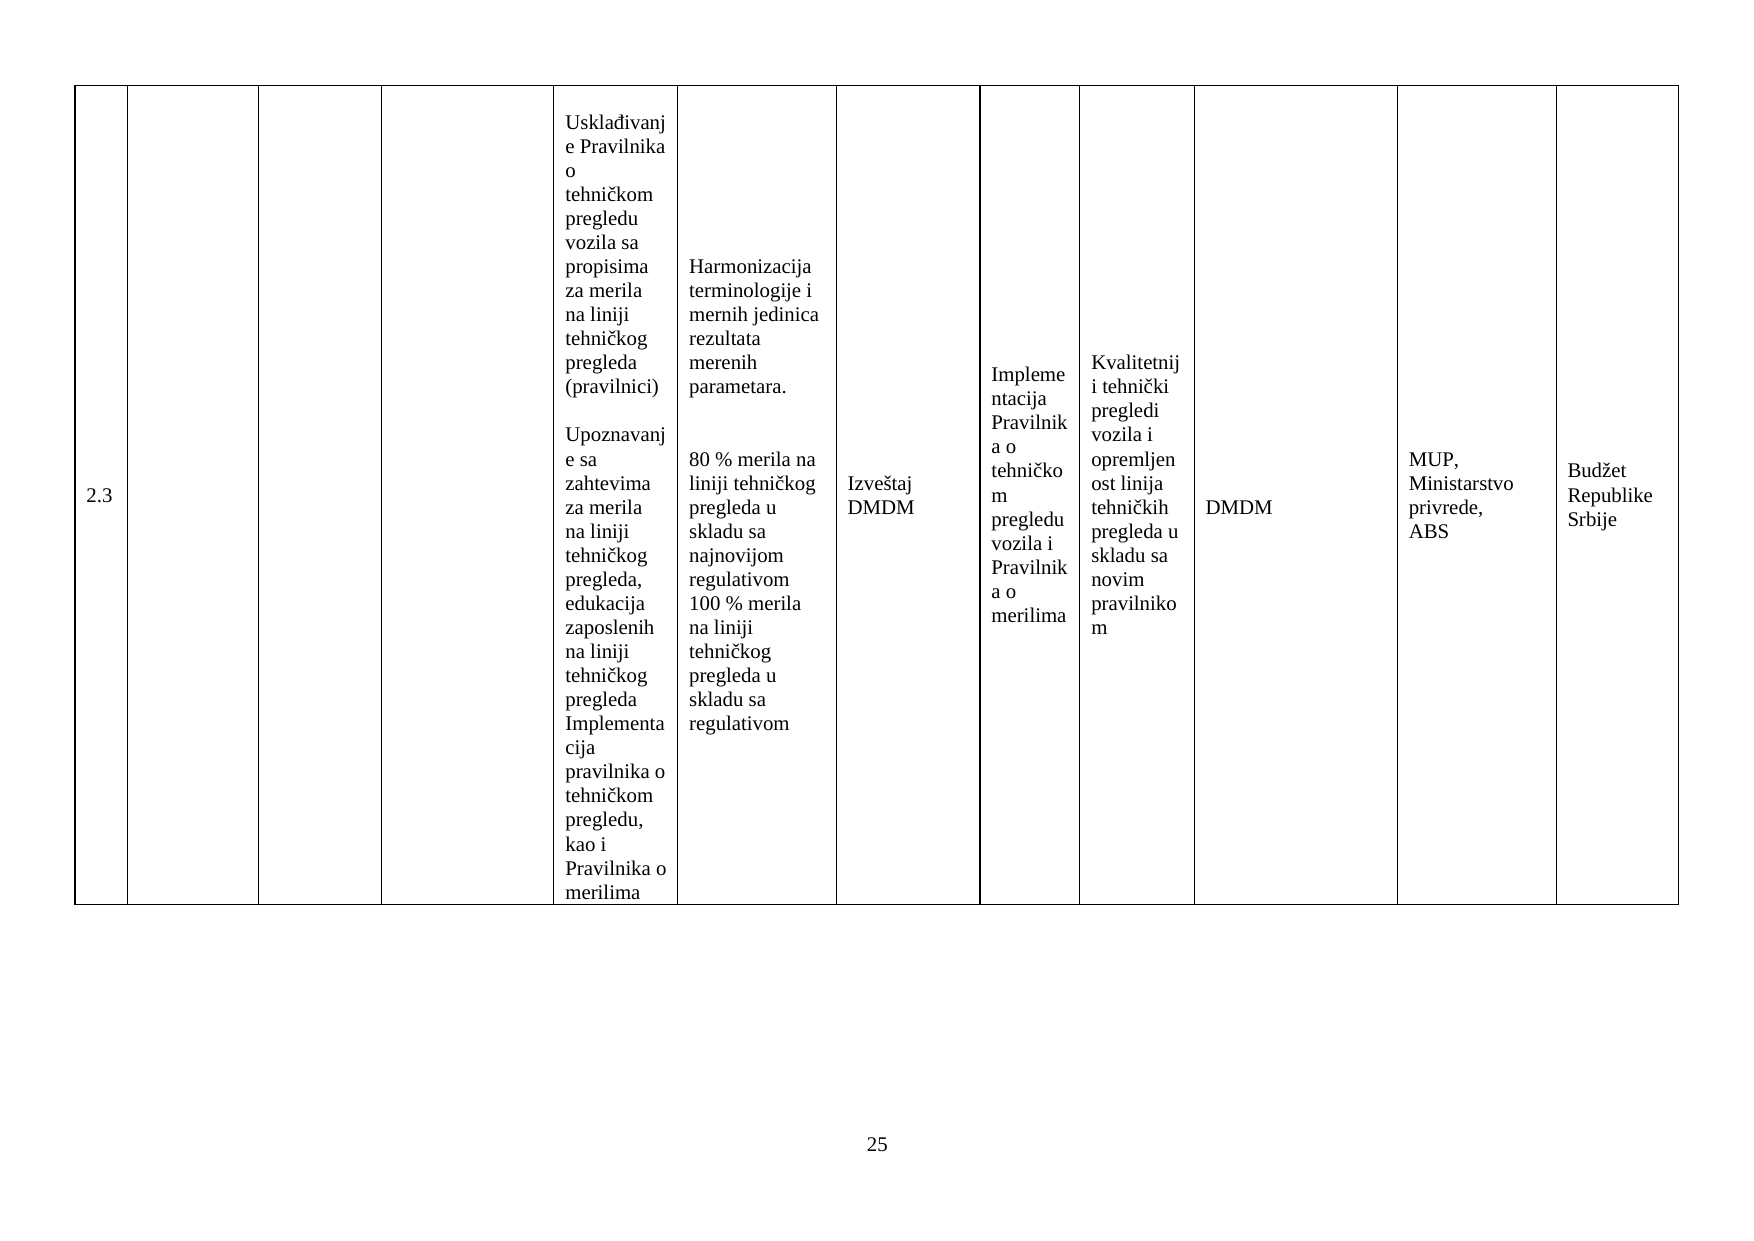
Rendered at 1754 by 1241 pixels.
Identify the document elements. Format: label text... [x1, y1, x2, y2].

table_header [128, 86, 258, 904]
table_header 2.3 [76, 86, 127, 904]
table_header Izveštaj DMDM [837, 86, 979, 904]
table_header Usklađivanje Pravilnika o tehničkom pregledu vozila sa propisima za merila na liniji tehničkog pregleda (pravilnici) Upoznavanje sa zahtevima za merila na liniji tehničkog pregleda, edukacija zaposlenih na liniji tehničkog pregleda Implementacija pravilnika o tehničkom pregledu, kao i Pravilnika o merilima [554, 86, 677, 904]
table_header Budžet Republike Srbije [1557, 86, 1678, 904]
table_header [259, 86, 381, 904]
table_header [382, 86, 553, 904]
table_header Kvalitetniji tehnički pregledi vozila i opremljenost linija tehničkih pregleda u skladu sa novim pravilnikom [1080, 86, 1194, 904]
table_header MUP, Ministarstvo privrede, ABS [1398, 86, 1556, 904]
table_header Implementacija Pravilnika o tehničkom pregledu vozila i Pravilnika o merilima [981, 86, 1079, 904]
table_header DMDM [1195, 86, 1397, 904]
table_header Harmonizacija terminologije i mernih jedinica rezultata merenih parametara. 80 % merila na liniji tehničkog pregleda u skladu sa najnovijom regulativom 100 % merila na liniji tehničkog pregleda u skladu sa regulativom [678, 86, 836, 904]
